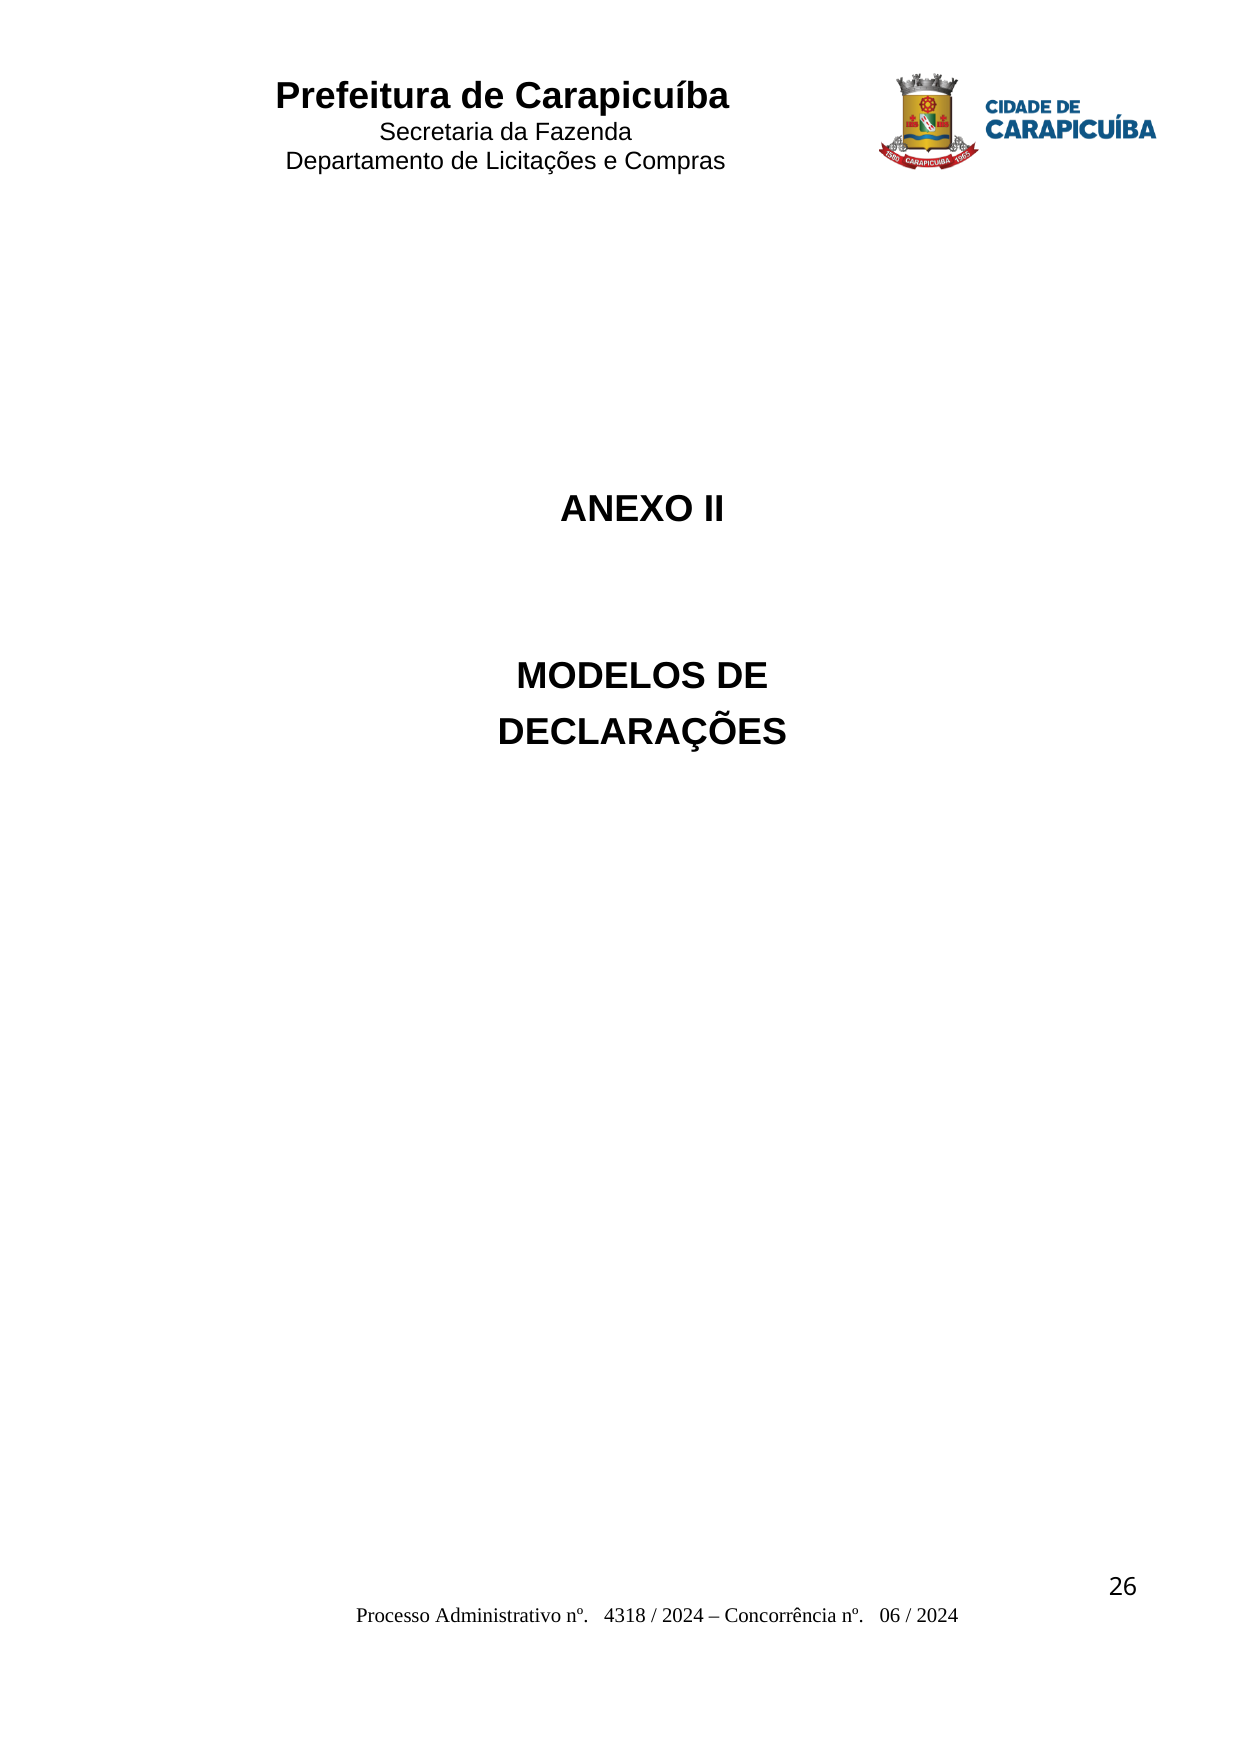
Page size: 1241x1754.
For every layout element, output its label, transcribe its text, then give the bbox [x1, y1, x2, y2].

text DECLARAÇÕES [133, 709, 1152, 752]
text ANEXO II [133, 487, 1152, 530]
picture [877, 65, 1159, 172]
text MODELOS DE [133, 653, 1152, 697]
